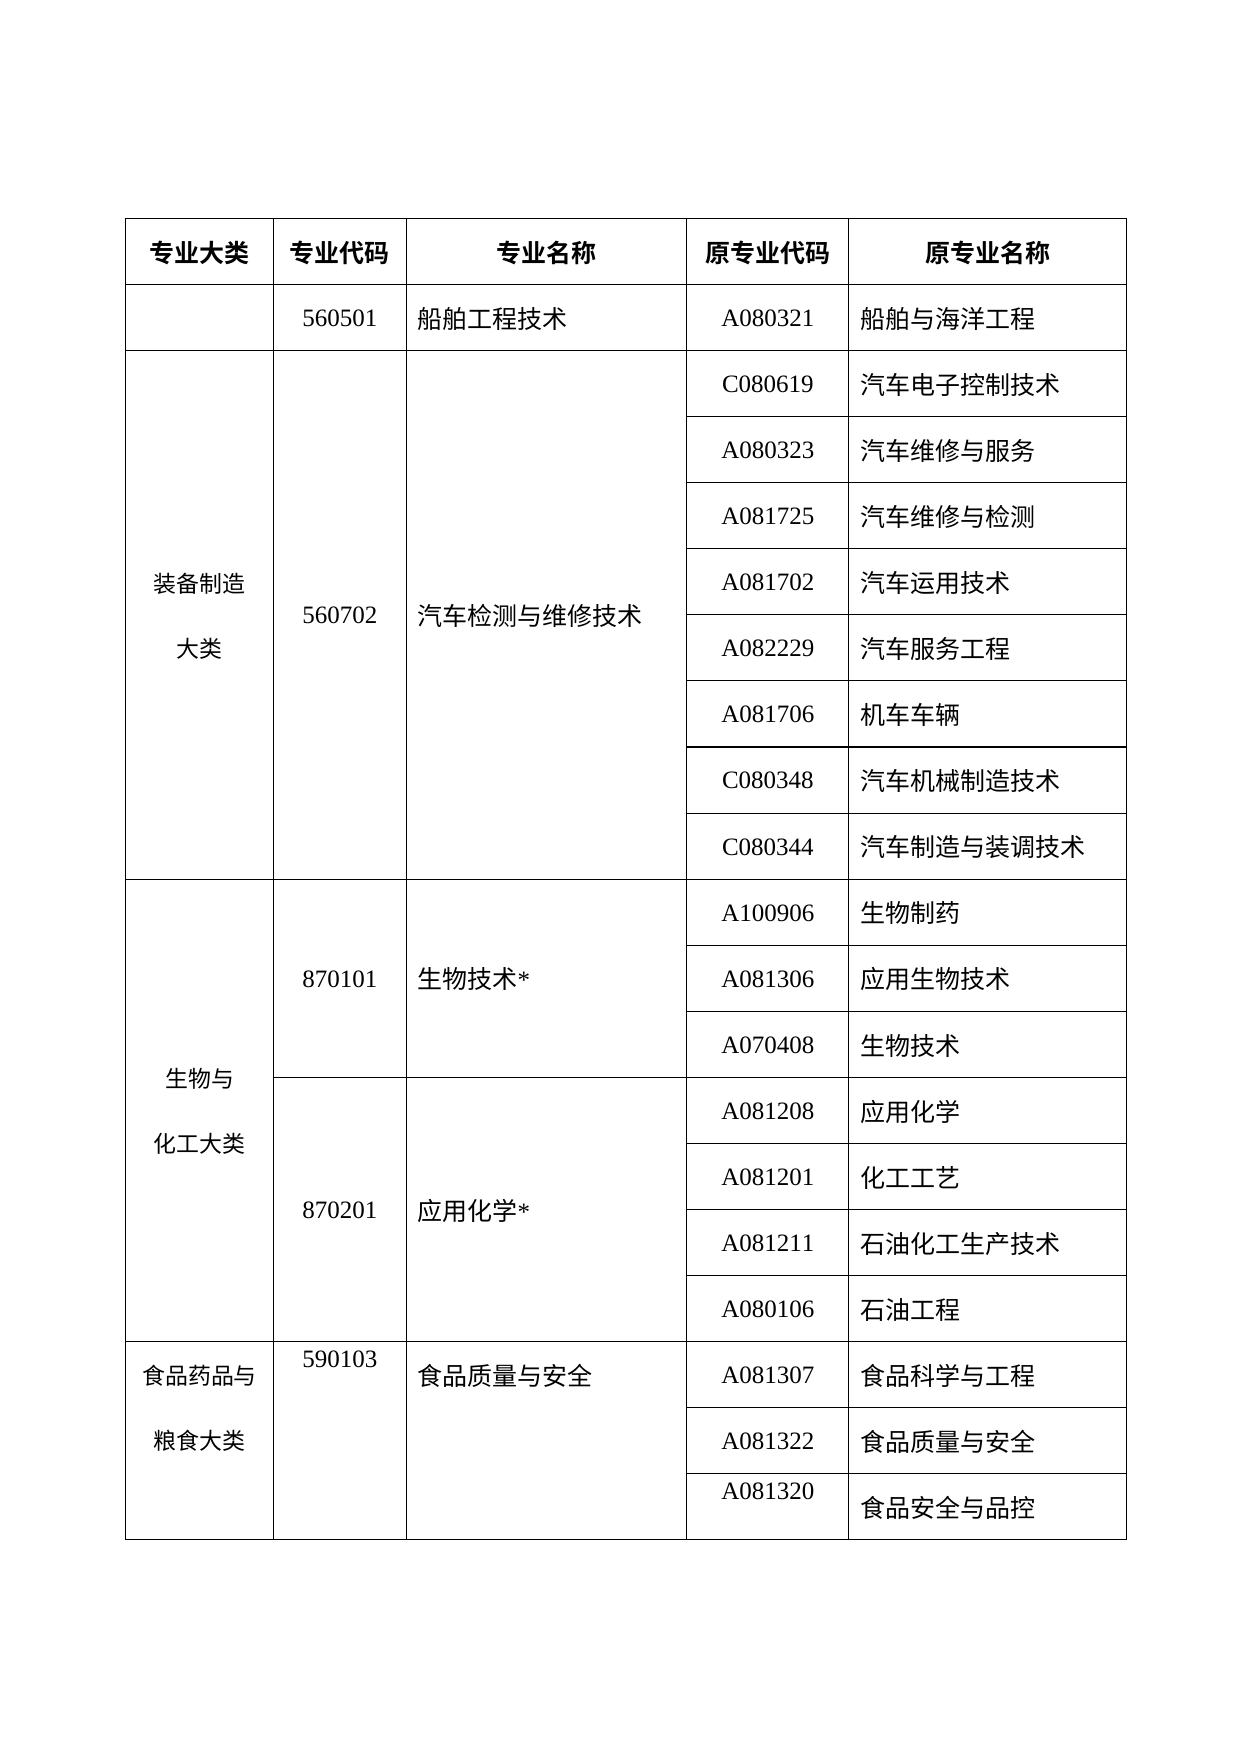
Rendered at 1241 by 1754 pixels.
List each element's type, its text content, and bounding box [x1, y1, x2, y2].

table_header 专业代码 [274, 219, 406, 284]
table_cell A081702 [687, 549, 848, 614]
table_cell 应用化学 [849, 1078, 1126, 1143]
table_cell C080348 [687, 748, 848, 812]
table_cell A070408 [687, 1012, 848, 1077]
table_cell 食品科学与工程 [849, 1342, 1126, 1407]
table_cell 汽车运用技术 [849, 549, 1126, 614]
table_cell A081725 [687, 483, 848, 548]
table_cell 应用生物技术 [849, 946, 1126, 1011]
table_cell 870201 [274, 1078, 406, 1341]
table_cell 应用化学* [407, 1078, 686, 1341]
table_cell 汽车机械制造技术 [849, 748, 1126, 812]
table_cell 生物技术* [407, 880, 686, 1077]
table_header 原专业代码 [687, 219, 848, 284]
table_cell 汽车检测与维修技术 [407, 351, 686, 878]
table_cell 560702 [274, 351, 406, 878]
table_cell 机车车辆 [849, 681, 1126, 746]
table_cell A081201 [687, 1144, 848, 1209]
table_header 专业大类 [126, 219, 273, 284]
table_header 原专业名称 [849, 219, 1126, 284]
table_cell 石油化工生产技术 [849, 1210, 1126, 1275]
table_cell A081306 [687, 946, 848, 1011]
table_cell 船舶工程技术 [407, 285, 686, 350]
table_cell 汽车维修与服务 [849, 417, 1126, 482]
table_cell 化工工艺 [849, 1144, 1126, 1209]
table_cell 汽车维修与检测 [849, 483, 1126, 548]
table_cell A080323 [687, 417, 848, 482]
table_cell 汽车电子控制技术 [849, 351, 1126, 416]
table_cell A081706 [687, 681, 848, 746]
table_cell A081322 [687, 1408, 848, 1473]
table_cell 560501 [274, 285, 406, 350]
table_cell 汽车服务工程 [849, 615, 1126, 680]
table_cell 汽车制造与装调技术 [849, 814, 1126, 878]
table_cell A081307 [687, 1342, 848, 1407]
table_cell 生物与 化工大类 [126, 880, 273, 1341]
table_cell A082229 [687, 615, 848, 680]
table_cell 590103 [274, 1342, 406, 1539]
table_cell A100906 [687, 880, 848, 944]
table_cell C080619 [687, 351, 848, 416]
table_header 专业名称 [407, 219, 686, 284]
table_cell C080344 [687, 814, 848, 878]
table_cell A080321 [687, 285, 848, 350]
table_cell A081211 [687, 1210, 848, 1275]
table_cell 食品安全与品控 [849, 1474, 1126, 1539]
table_cell A081320 [687, 1474, 848, 1539]
table_cell 食品质量与安全 [849, 1408, 1126, 1473]
table_cell 食品药品与粮食大类 [126, 1342, 273, 1539]
table_cell 生物制药 [849, 880, 1126, 944]
table_cell 石油工程 [849, 1276, 1126, 1341]
table_cell A081208 [687, 1078, 848, 1143]
table_cell A080106 [687, 1276, 848, 1341]
table_cell 生物技术 [849, 1012, 1126, 1077]
table_cell 装备制造 大类 [126, 351, 273, 878]
table_cell 船舶与海洋工程 [849, 285, 1126, 350]
table_cell 870101 [274, 880, 406, 1077]
table_cell 食品质量与安全 [407, 1342, 686, 1539]
